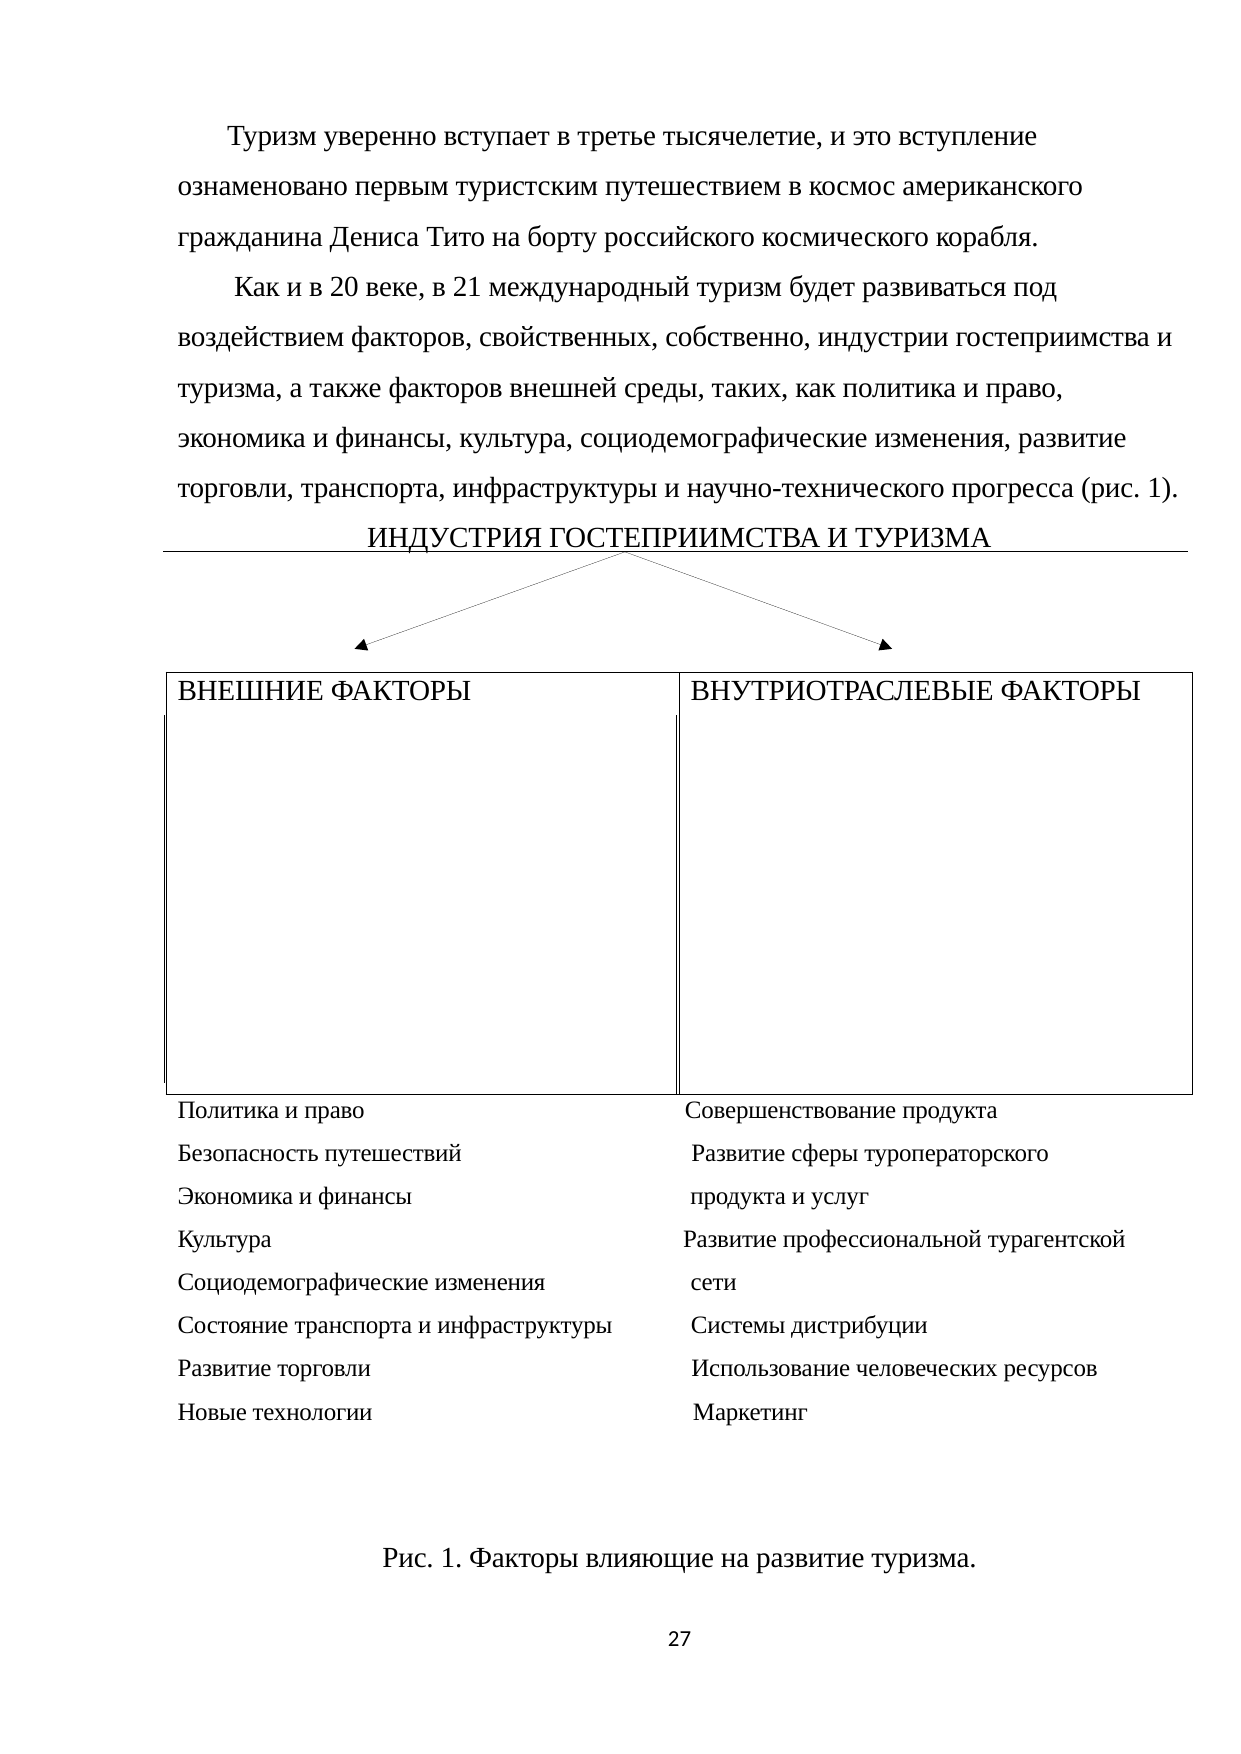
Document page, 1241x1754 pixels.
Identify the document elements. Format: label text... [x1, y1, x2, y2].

text Безопасность путешествий Развитие сферы туроператорского [177, 1138, 1181, 1167]
table_header ВНЕШНИЕ ФАКТОРЫ [167, 673, 679, 1094]
text Новые технологии Маркетинг [177, 1397, 1181, 1425]
text Туризм уверенно вступает в третье тысячелетие, и это вступление ознаменовано первым туристским путешествием в космос американского гражданина Дениса Тито на борту российского космического корабля. [177, 118, 1181, 252]
text Как и в 20 веке, в 21 международный туризм будет развиваться под воздействием факторов, свойственных, собственно, индустрии гостеприимства и туризма, а также факторов внешней среды, таких, как политика и право, экономика и финансы, культура, социодемографические изменения, развитие торговли, транспорта, инфраструктуры и научно-технического прогресса (рис. 1). [177, 269, 1181, 504]
text Социодемографические изменения сети [177, 1267, 1181, 1296]
text Политика и право Совершенствование продукта [177, 1095, 1181, 1123]
text ИНДУСТРИЯ ГОСТЕПРИИМСТВА И ТУРИЗМА [177, 521, 1181, 551]
text Культура Развитие профессиональной турагентской [177, 1224, 1181, 1253]
table_header ВНУТРИОТРАСЛЕВЫЕ ФАКТОРЫ [680, 673, 1192, 1094]
text Рис. 1. Факторы влияющие на развитие туризма. [177, 1540, 1181, 1574]
text Состояние транспорта и инфраструктуры Системы дистрибуции [177, 1310, 1181, 1339]
text Экономика и финансы продукта и услуг [177, 1181, 1181, 1210]
text Развитие торговли Использование человеческих ресурсов [177, 1353, 1181, 1382]
